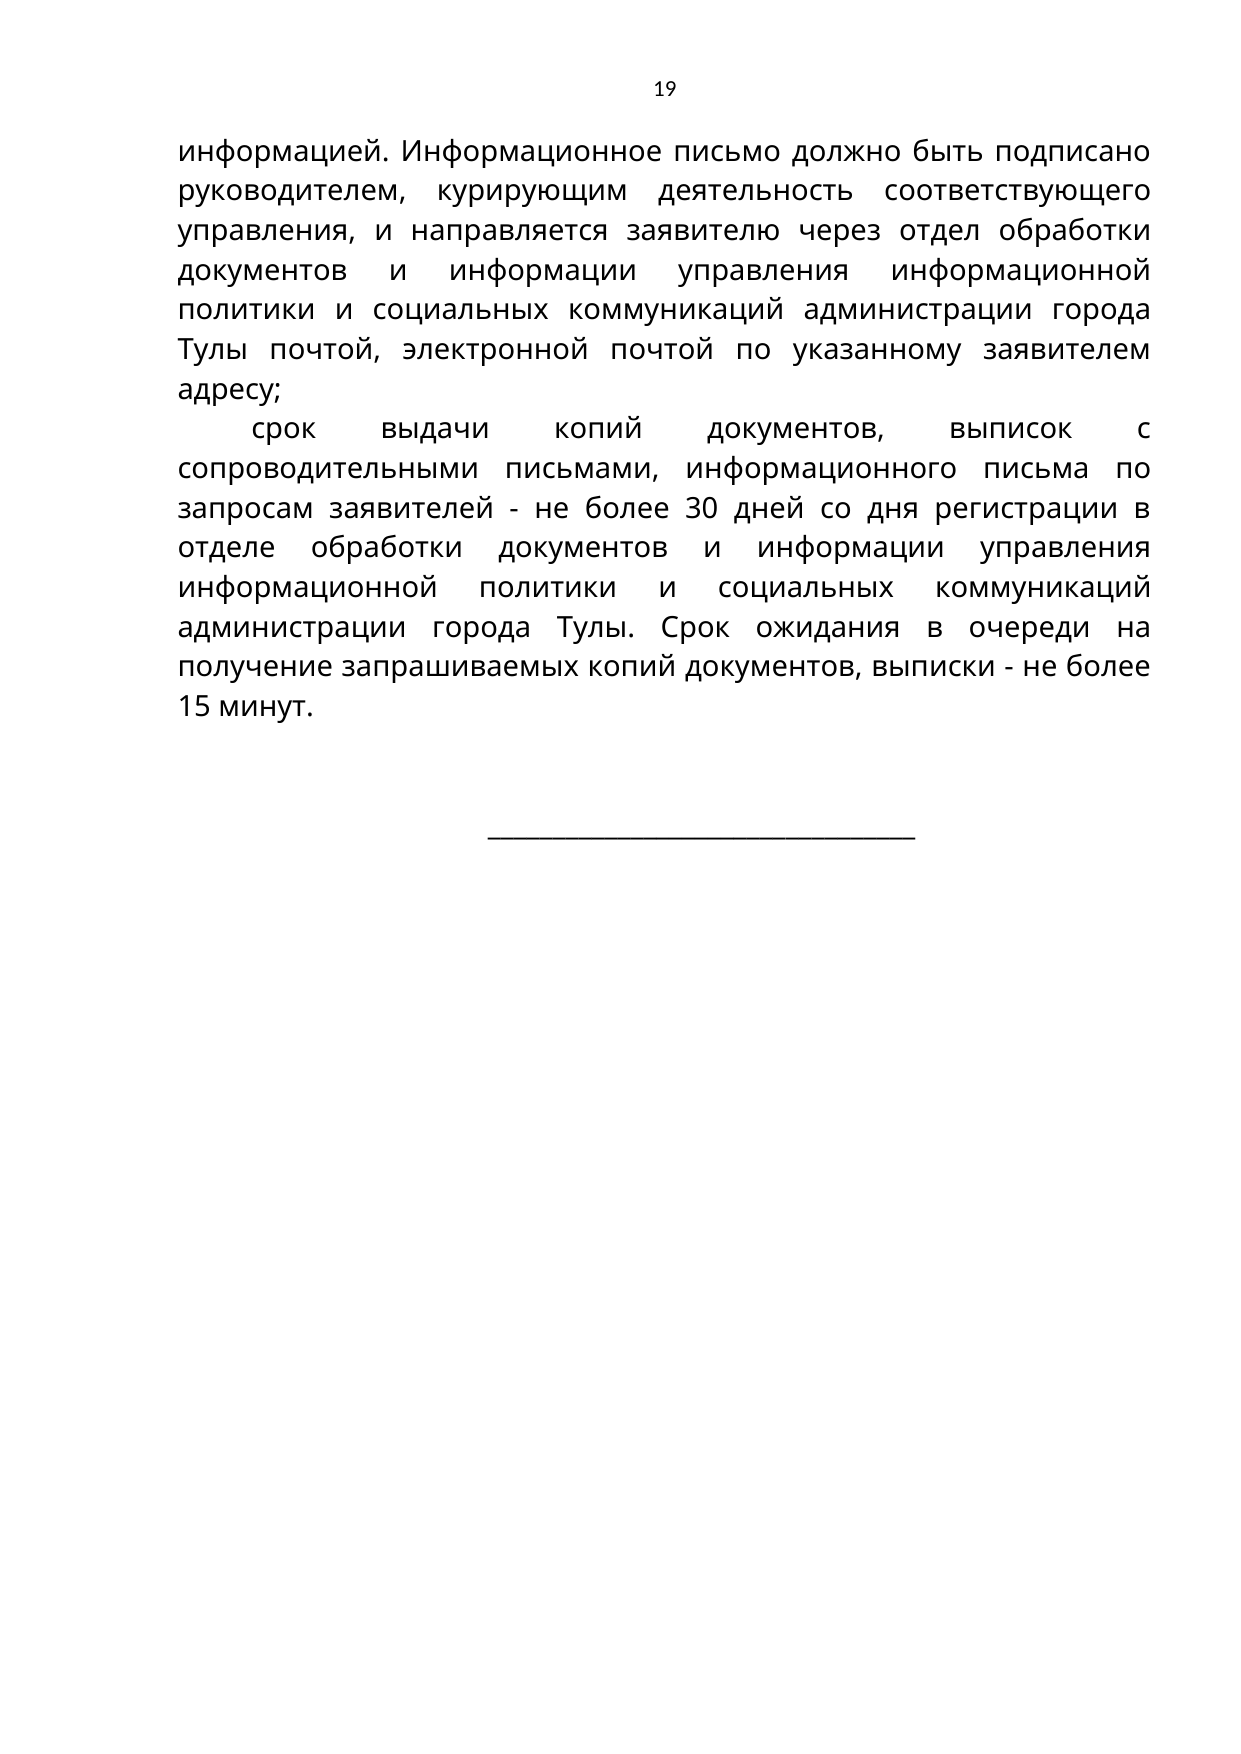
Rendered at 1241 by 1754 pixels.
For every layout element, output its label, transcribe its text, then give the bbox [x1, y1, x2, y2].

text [177, 130, 1152, 408]
text срок выдачи копий документов, выписок с сопроводительными письмами, информационного письма по запросам заявителей - не более 30 дней со дня регистрации в отделе обработки документов и информации управления информационной политики и социальных коммуникаций администрации города Тулы. Срок ожидания в очереди на получение запрашиваемых копий документов, выписки - не более 15 минут. [177, 408, 1152, 725]
text _________________________________ [177, 804, 1152, 844]
